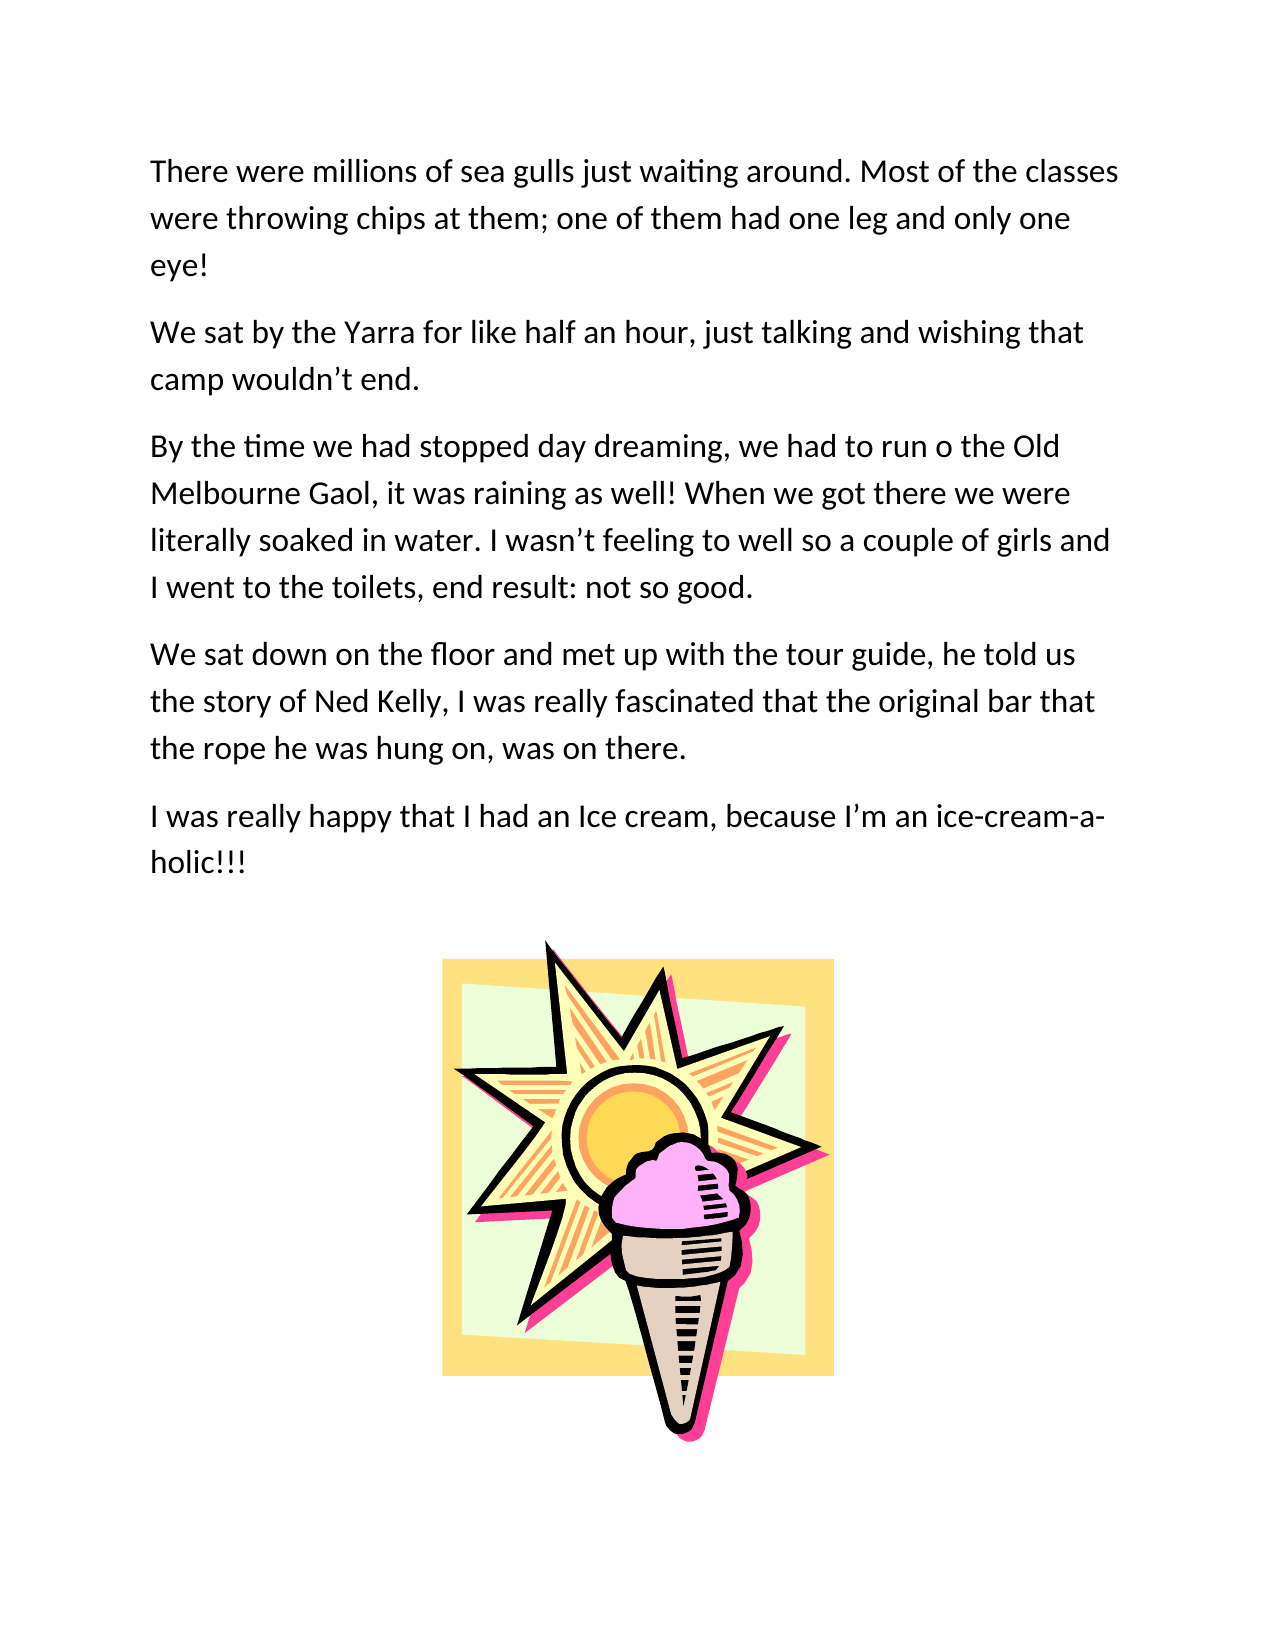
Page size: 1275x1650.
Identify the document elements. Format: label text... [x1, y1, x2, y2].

text We sat down on the floor and met up with the tour guide, he told us the story of Ned Kelly, I was really fascinated that the original bar that the rope he was hung on, was on there. [150, 633, 1125, 768]
text I was really happy that I had an Ice cream, because I’m an ice-cream-a-holic!!! [150, 794, 1125, 882]
text There were millions of sea gulls just waiting around. Most of the classes were throwing chips at them; one of them had one leg and only one eye! [150, 150, 1125, 284]
text By the time we had stopped day dreaming, we had to run o the Old Melbourne Gaol, it was raining as well! When we got there we were literally soaked in water. I wasn’t feeling to well so a couple of girls and I went to the toilets, end result: not so good. [150, 426, 1125, 607]
text We sat by the Yarra for like half an hour, just talking and wishing that camp wouldn’t end. [150, 311, 1125, 399]
